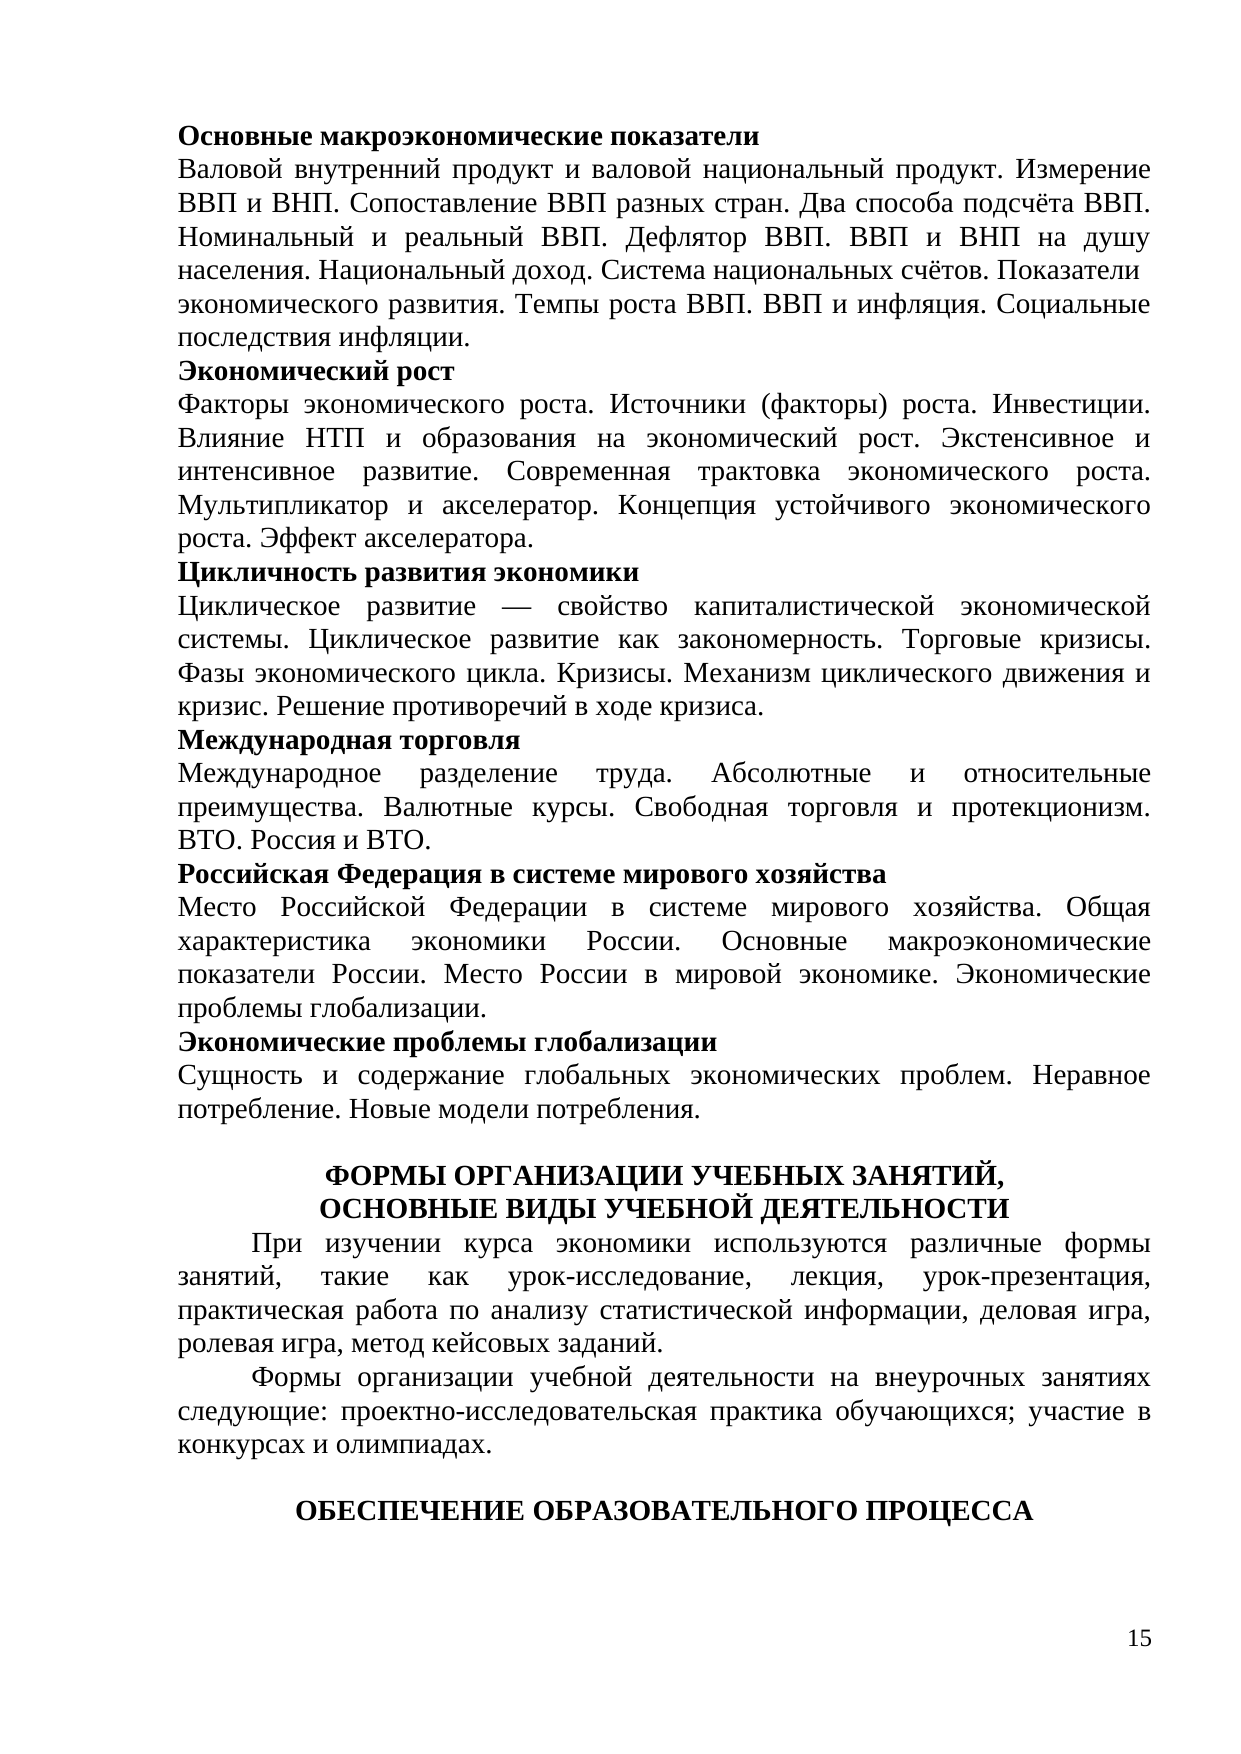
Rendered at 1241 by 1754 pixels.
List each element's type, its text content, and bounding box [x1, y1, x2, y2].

text Международное разделение труда. Абсолютные и относительные преимущества. Валютные курсы. Свободная торговля и протекционизм. ВТО. Россия и ВТО. [177, 755, 1152, 856]
text Формы организации учебной деятельности на внеурочных занятиях следующие: проектно-исследовательская практика обучающихся; участие в конкурсах и олимпиадах. [177, 1359, 1152, 1460]
text Факторы экономического роста. Источники (факторы) роста. Инвестиции. Влияние НТП и образования на экономический рост. Экстенсивное и интенсивное развитие. Современная трактовка экономического роста. Мультипликатор и акселератор. Концепция устойчивого экономического роста. Эффект акселератора. [177, 386, 1152, 554]
text Экономический рост [177, 353, 1152, 386]
text экономического развития. Темпы роста ВВП. ВВП и инфляция. Социальные последствия инфляции. [177, 286, 1152, 353]
text Сущность и содержание глобальных экономических проблем. Неравное потребление. Новые модели потребления. [177, 1057, 1152, 1124]
text Экономические проблемы глобализации [177, 1024, 1152, 1057]
text Цикличность развития экономики [177, 554, 1152, 588]
text ОСНОВНЫЕ ВИДЫ УЧЕБНОЙ ДЕЯТЕЛЬНОСТИ [177, 1191, 1152, 1225]
text Основные макроэкономические показатели [177, 118, 1152, 152]
text Российская Федерация в системе мирового хозяйства [177, 856, 1152, 889]
text ОБЕСПЕЧЕНИЕ ОБРАЗОВАТЕЛЬНОГО ПРОЦЕССА [177, 1493, 1152, 1527]
text Международная торговля [177, 722, 1152, 755]
text Валовой внутренний продукт и валовой национальный продукт. Измерение ВВП и ВНП. Сопоставление ВВП разных стран. Два способа подсчёта ВВП. Номинальный и реальный ВВП. Дефлятор ВВП. ВВП и ВНП на душу населения. Национальный доход. Система национальных счётов. Показатели [177, 152, 1152, 286]
text Циклическое развитие — свойство капиталистической экономической системы. Циклическое развитие как закономерность. Торговые кризисы. Фазы экономического цикла. Кризисы. Механизм циклического движения и кризис. Решение противоречий в ходе кризиса. [177, 588, 1152, 722]
text При изучении курса экономики используются различные формы занятий, такие как урок-исследование, лекция, урок-презентация, практическая работа по анализу статистической информации, деловая игра, ролевая игра, метод кейсовых заданий. [177, 1225, 1152, 1359]
text Место Российской Федерации в системе мирового хозяйства. Общая характеристика экономики России. Основные макроэкономические показатели России. Место России в мировой экономике. Экономические проблемы глобализации. [177, 889, 1152, 1024]
text ФОРМЫ ОРГАНИЗАЦИИ УЧЕБНЫХ ЗАНЯТИЙ, [177, 1158, 1152, 1191]
